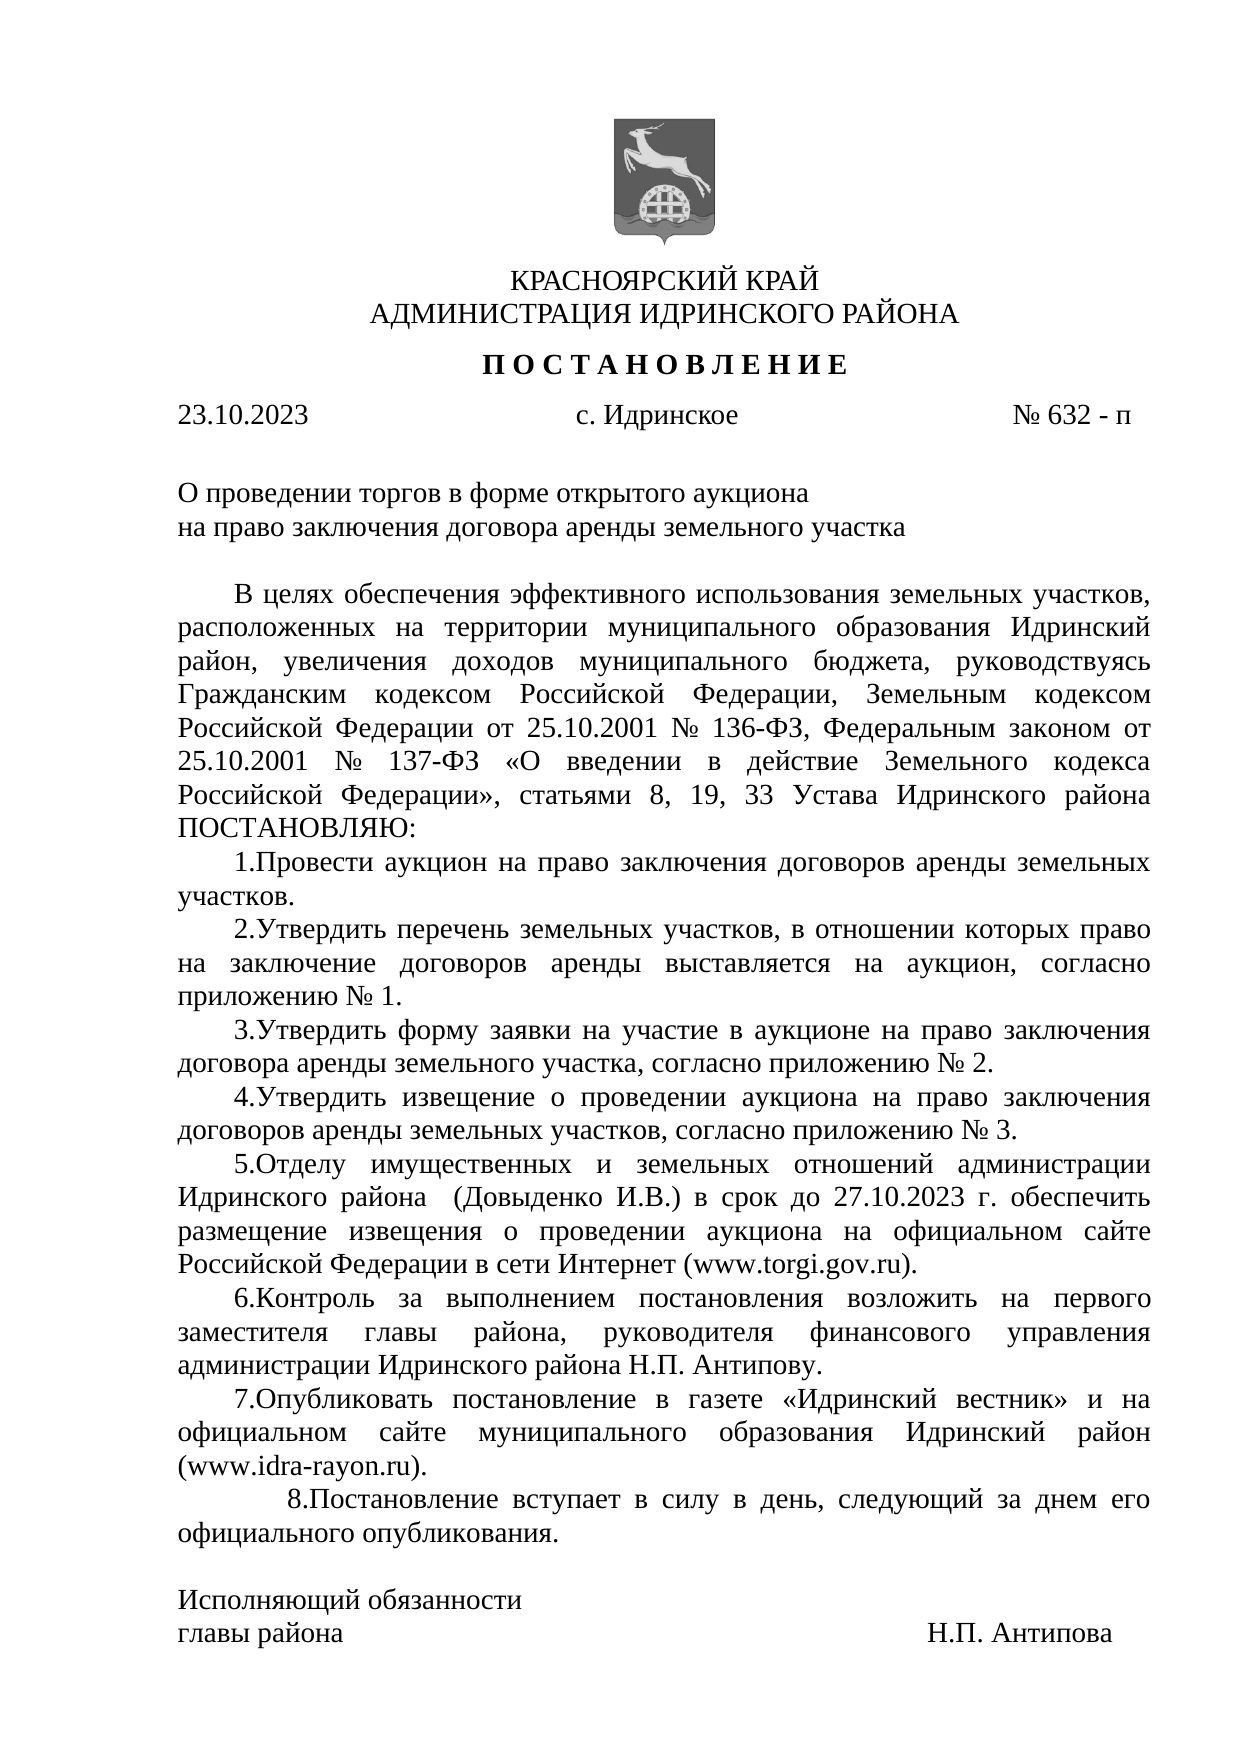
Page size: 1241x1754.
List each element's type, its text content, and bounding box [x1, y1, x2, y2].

table_cell № 632 - п [890, 397, 1152, 447]
table_header КРАСНОЯРСКИЙ КРАЙ [177, 118, 1152, 297]
title на право заключения договора аренды земельного участка [177, 509, 1152, 542]
text 7.Опубликовать постановление в газете «Идринский вестник» и на официальном сайте муниципального образования Идринский район (www.idra-rayon.ru). [177, 1381, 1152, 1481]
text 8.Постановление вступает в силу в день, следующий за днем его официального опубликования. [177, 1481, 1152, 1548]
text 3.Утвердить форму заявки на участие в аукционе на право заключения договора аренды земельного участка, согласно приложению № 2. [177, 1012, 1152, 1079]
text В целях обеспечения эффективного использования земельных участков, расположенных на территории муниципального образования Идринский район, увеличения доходов муниципального бюджета, руководствуясь Гражданским кодексом Российской Федерации, Земельным кодексом Российской Федерации от 25.10.2001 № 136-ФЗ, Федеральным законом от 25.10.2001 № 137-ФЗ «О введении в действие Земельного кодекса Российской Федерации», статьями 8, 19, 33 Устава Идринского района ПОСТАНОВЛЯЮ: [177, 576, 1152, 844]
text 6.Контроль за выполнением постановления возложить на первого заместителя главы района, руководителя финансового управления администрации Идринского района Н.П. Антипову. [177, 1280, 1152, 1381]
table_cell с. Идринское [528, 397, 890, 447]
text 4.Утвердить извещение о проведении аукциона на право заключения договоров аренды земельных участков, согласно приложению № 3. [177, 1079, 1152, 1146]
table_cell П О С Т А Н О В Л Е Н И Е [177, 347, 1152, 397]
text 2.Утвердить перечень земельных участков, в отношении которых право на заключение договоров аренды выставляется на аукцион, согласно приложению № 1. [177, 911, 1152, 1012]
text Исполняющий обязанности [177, 1582, 1152, 1616]
text главы района Н.П. Антипова [177, 1616, 1152, 1649]
title О проведении торгов в форме открытого аукциона [177, 475, 1152, 509]
text 1.Провести аукцион на право заключения договоров аренды земельных участков. [177, 844, 1152, 911]
table_cell 23.10.2023 [177, 397, 528, 447]
table_cell АДМИНИСТРАЦИЯ ИДРИНСКОГО РАЙОНА [177, 297, 1152, 347]
text 5.Отделу имущественных и земельных отношений администрации Идринского района (Довыденко И.В.) в срок до 27.10.2023 г. обеспечить размещение извещения о проведении аукциона на официальном сайте Российской Федерации в сети Интернет (www.torgi.gov.ru). [177, 1146, 1152, 1280]
